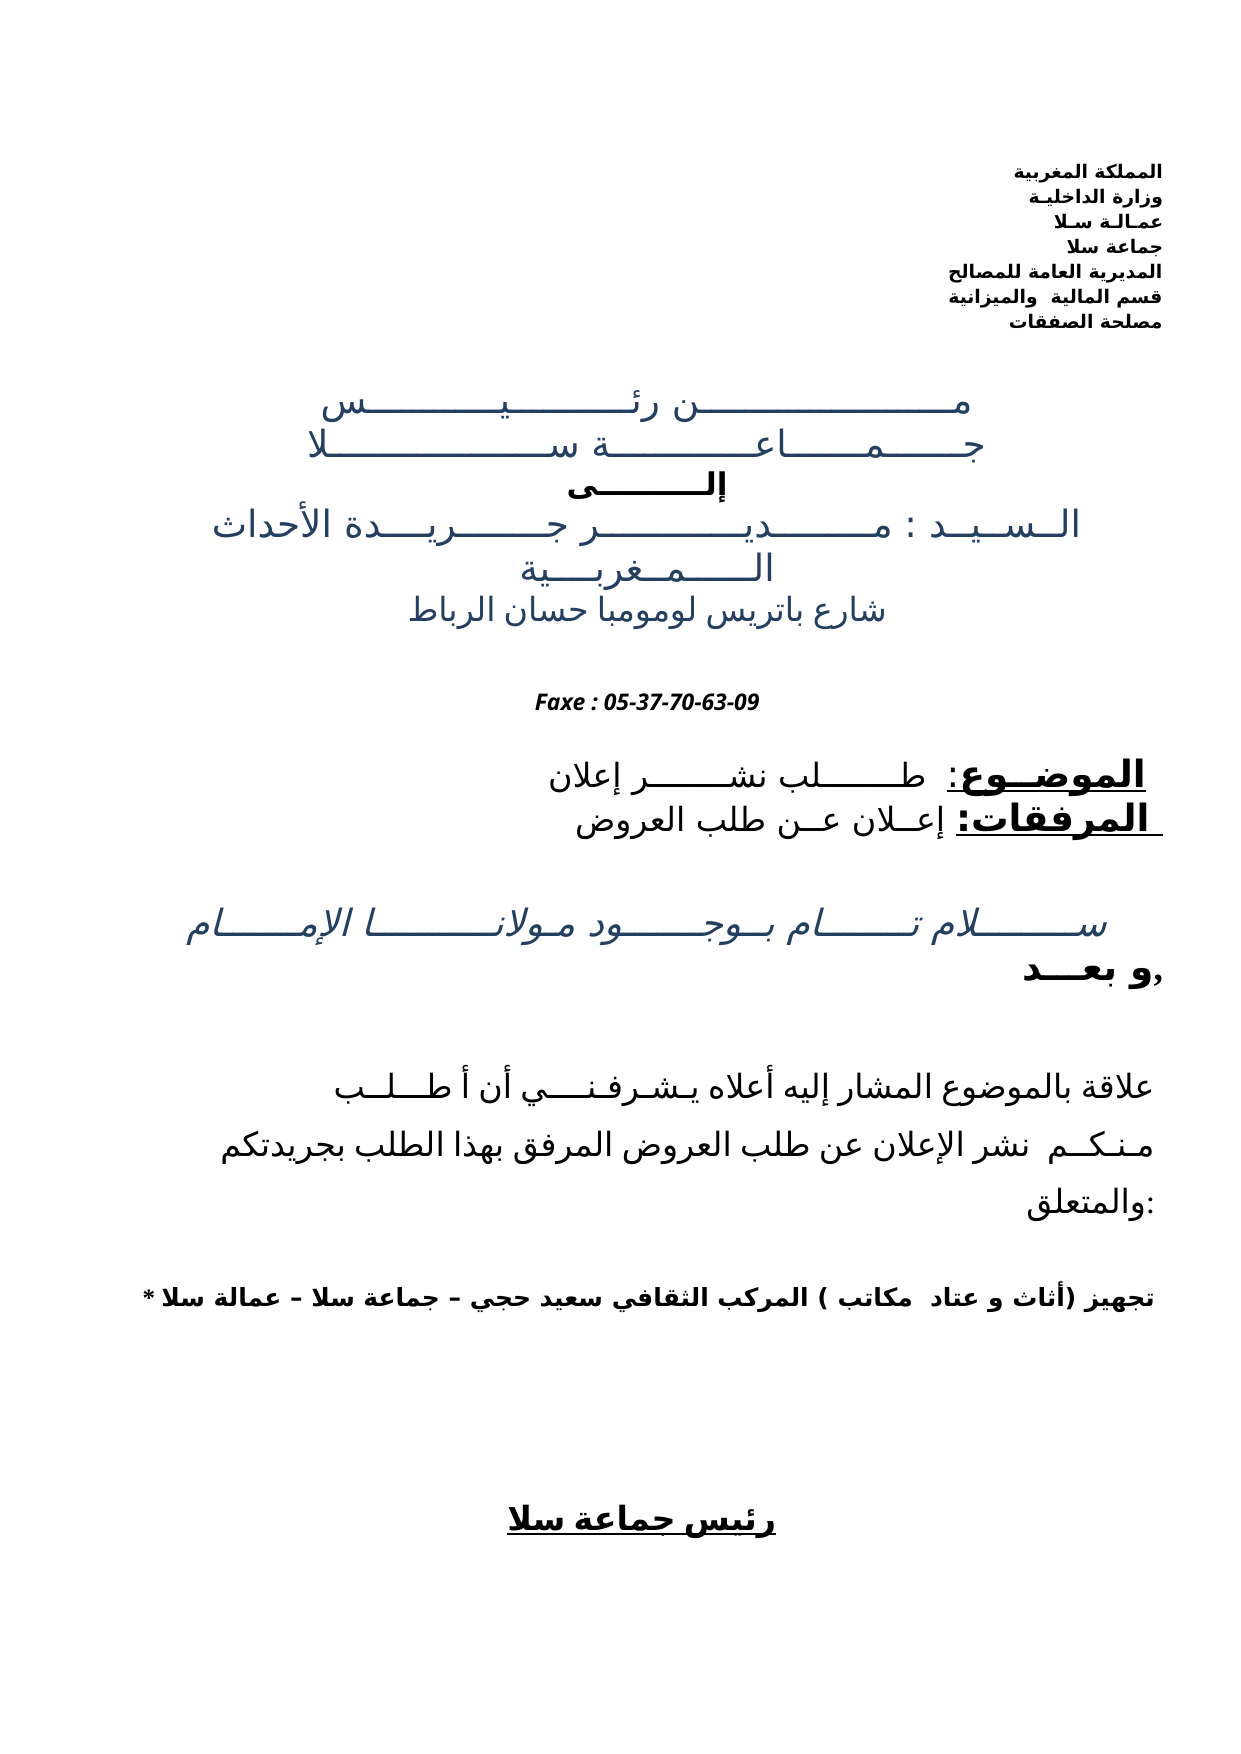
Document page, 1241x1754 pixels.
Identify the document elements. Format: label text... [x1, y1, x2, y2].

text مصلحة الصفقات [131, 308, 1162, 333]
text Faxe : 05-37-70-63-09 [131, 686, 1162, 717]
text إلــــــــــى [131, 466, 1162, 503]
text رئيس جماعة سلا [131, 1499, 1162, 1538]
text المرفقات: إعــلان عــن طلب العروض [131, 797, 1162, 840]
subtitle الــســيــد : مـــــــــديـــــــــــــر جــــــــريــــدة الأحداث الــــــمــغربــــية [131, 503, 1162, 590]
text علاقة بالموضوع المشار إليه أعلاه يـشـرفـنــــي أن أ طـــلــب مـنـكــم نشر الإعلان عن طلب العروض المرفق بهذا الطلب بجريدتكم والمتعلق: [131, 1068, 1155, 1221]
subtitle شارع باتريس لومومبا حسان الرباط [131, 590, 1162, 628]
text * تجهيز (أثاث و عتاد مكاتب ) المركب الثقافي سعيد حجي – جماعة سلا – عمالة سلا [131, 1283, 1155, 1312]
text الموضــوع: طــــــــلب نشــــــــر إعلان [131, 753, 1162, 797]
text و بعـــد, [131, 945, 1162, 989]
text قسم المالية والميزانية [131, 283, 1162, 308]
subtitle المملكة المغربية [131, 158, 1162, 183]
subtitle مـــــــــــــــــــــــن رئـــــــــــيــــــــــــس جـــــــمـــــــاعـــــــــــــة ســــــــــــــــــــلا [131, 379, 1162, 466]
subtitle وزارة الداخليـة [131, 183, 1162, 208]
subtitle عمـالـة سـلا [131, 208, 1162, 233]
subtitle ســـــــــلام تــــــــام بــوجـــــــود مـولانـــــــــــا الإمـــــــام [131, 902, 1162, 945]
text المديرية العامة للمصالح [131, 258, 1162, 283]
text جماعة سلا [131, 233, 1162, 258]
